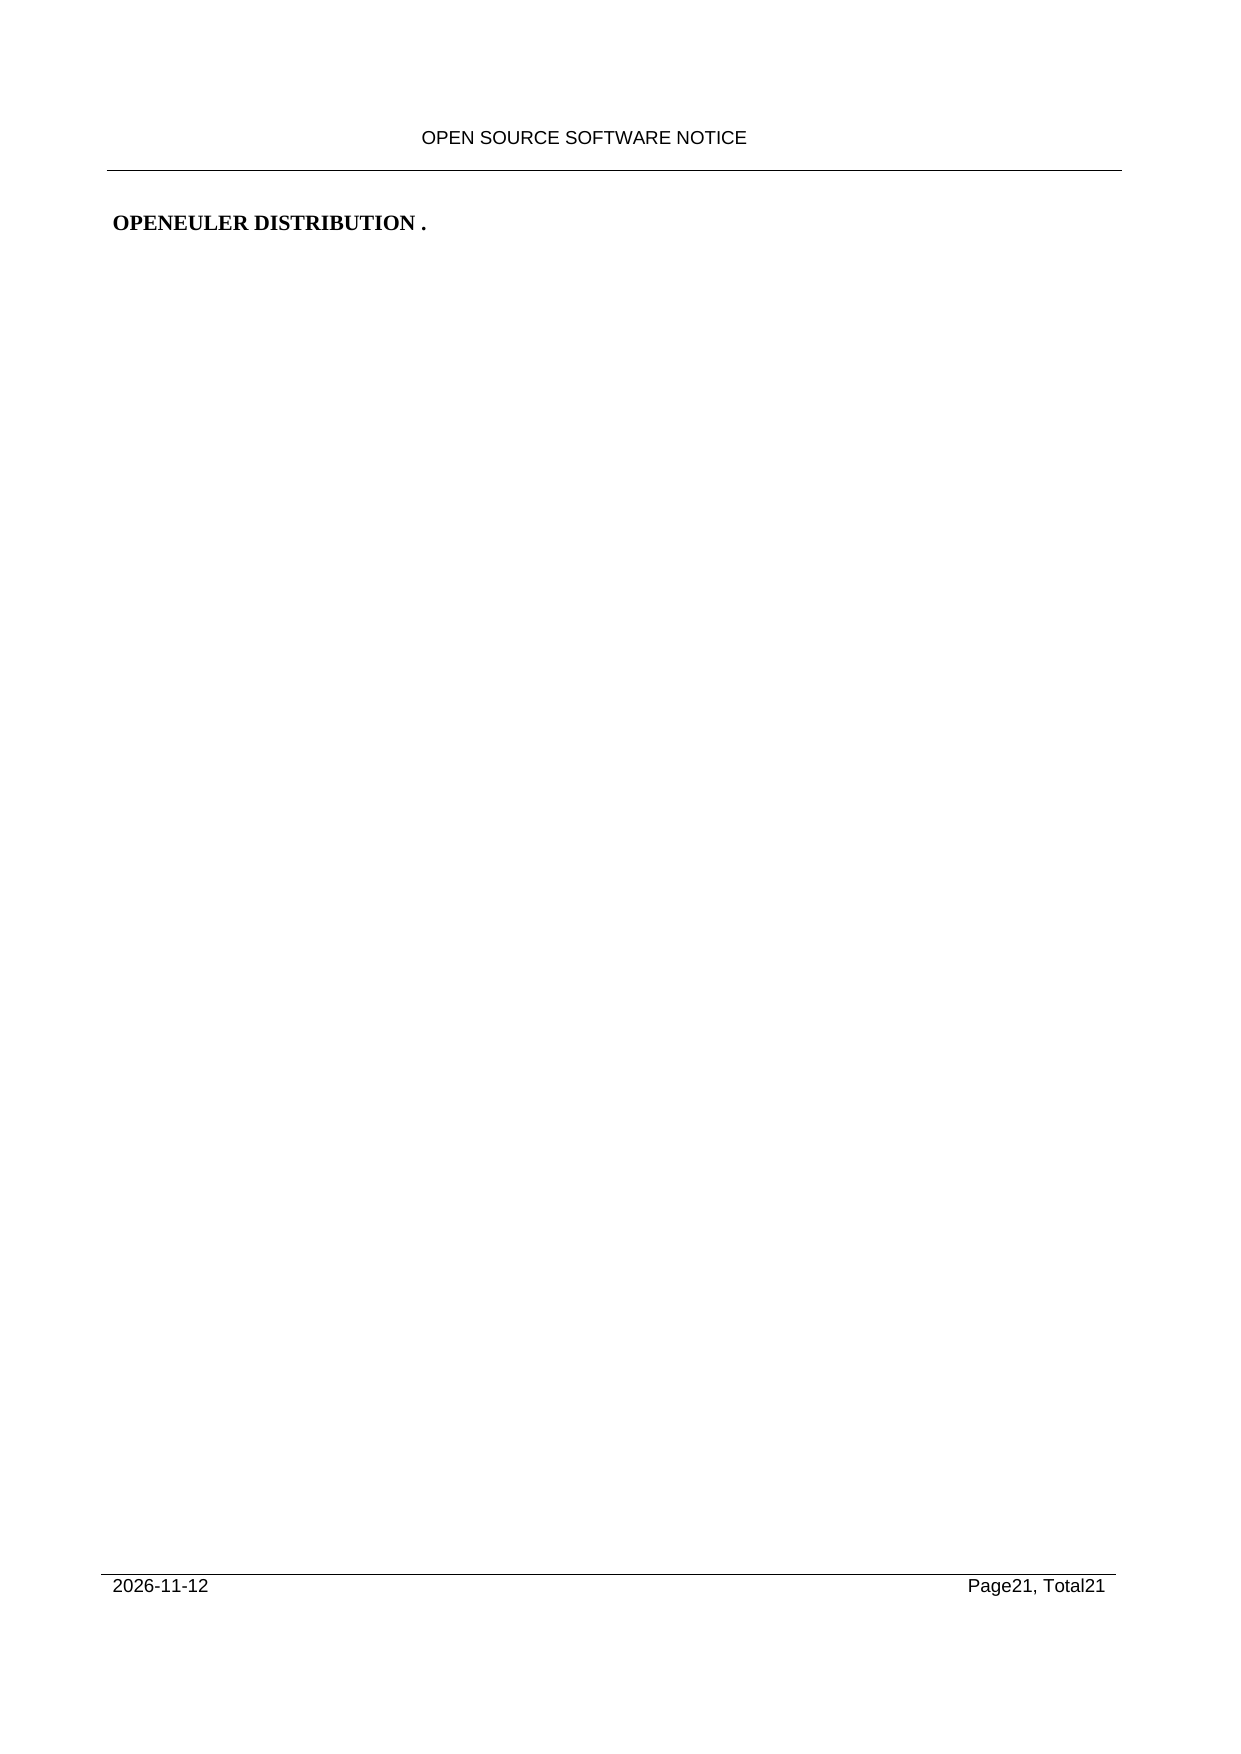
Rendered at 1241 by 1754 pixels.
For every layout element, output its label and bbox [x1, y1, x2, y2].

text [112, 206, 1128, 239]
